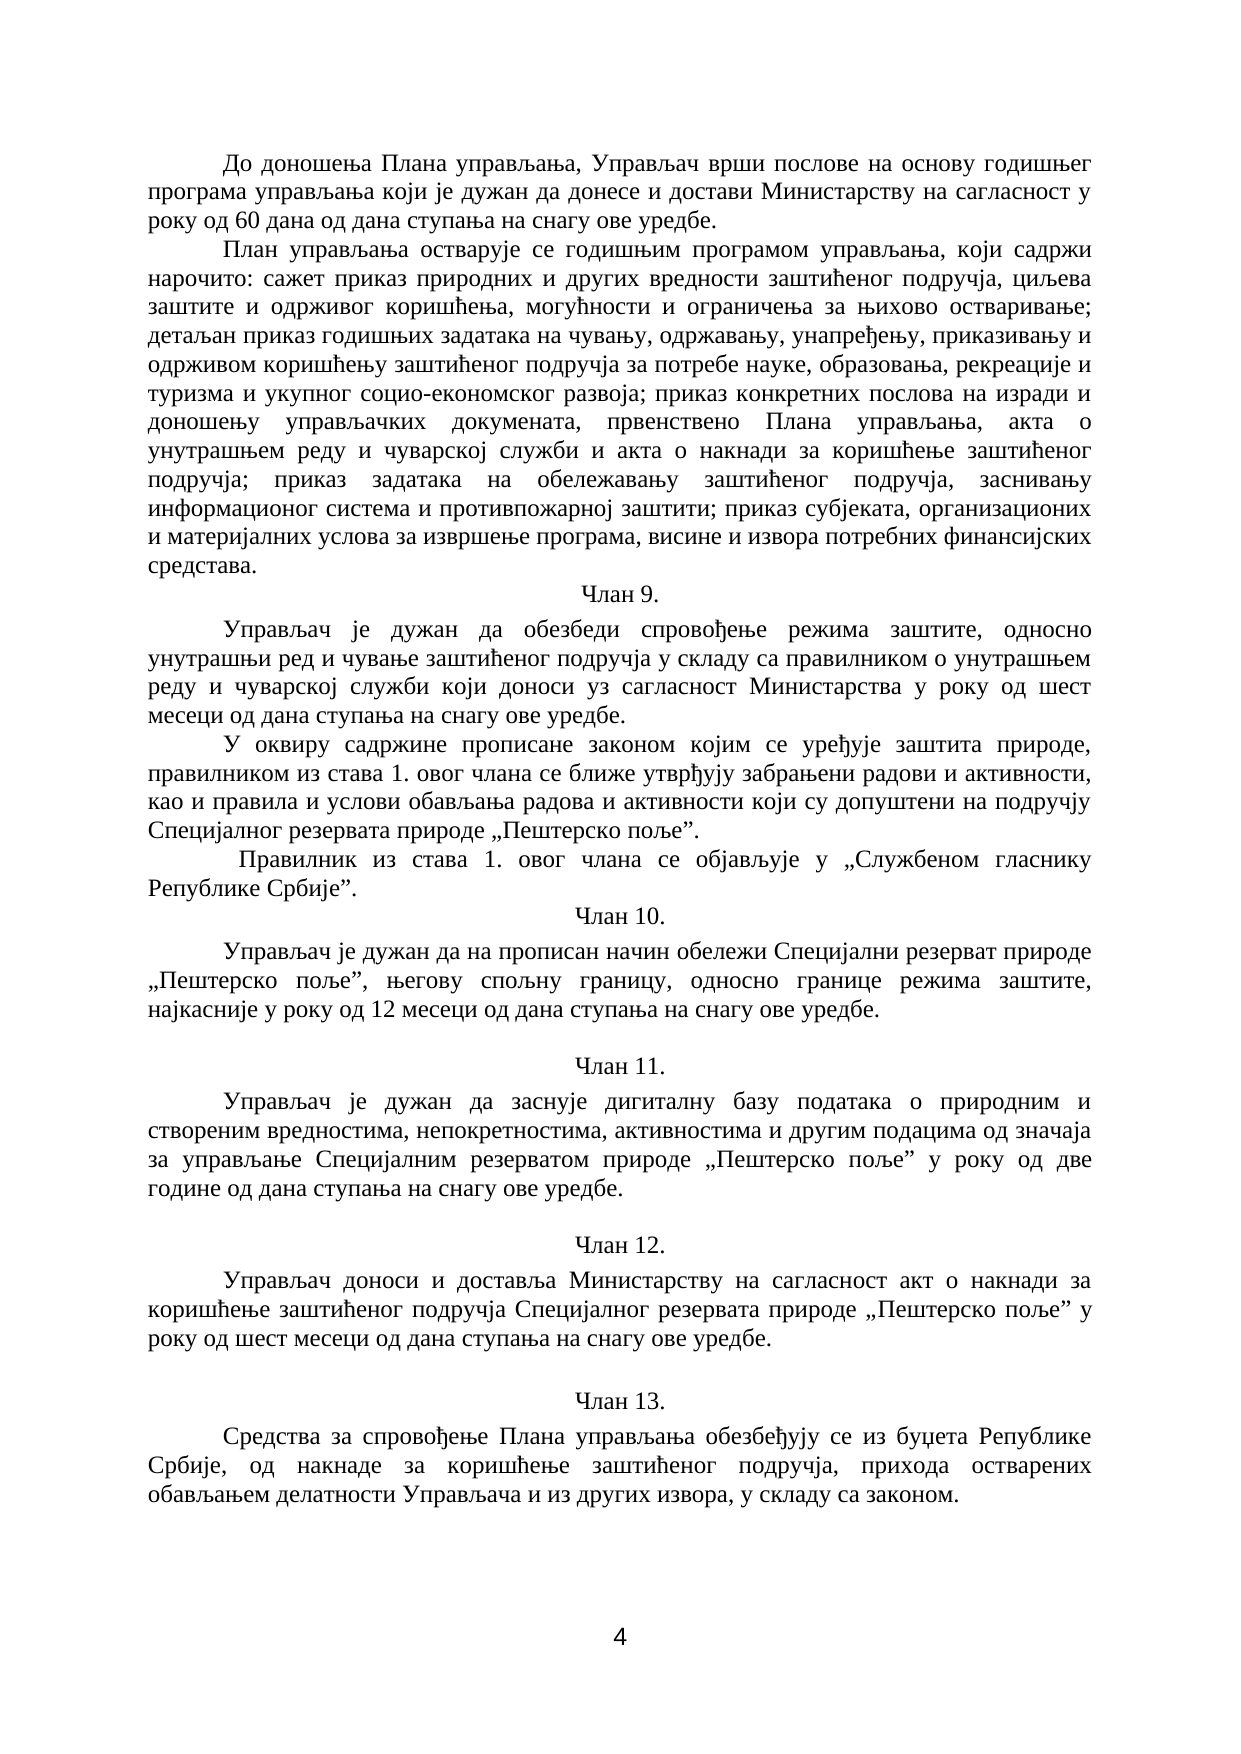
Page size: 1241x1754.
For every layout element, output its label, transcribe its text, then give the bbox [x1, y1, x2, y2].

text Члан 10. [148, 901, 1092, 930]
text Управљач је дужан да заснује дигиталну базу података о природним и створеним вредностима, непокретностима, активностима и другим подацима од значаја за управљање Специјалним резерватом природе „Пештерско пољеˮ у року од две године од дана ступања на снагу ове уредбе. [148, 1086, 1092, 1201]
text Правилник из става 1. овог члана се објављује у „Службеном гласнику Републике Србије”. [148, 844, 1092, 901]
text Члан 12. [148, 1230, 1092, 1259]
text Средства за спровођење Плана управљања обезбеђују се из буџета Републике Србије, од накнаде за коришћење заштићеног подручја, прихода остварених обављањем делатности Управљача и из других извора, у складу са законом. [148, 1421, 1092, 1508]
text План управљања остварује се годишњим програмом управљања, који садржи нарочито: сажет приказ природних и других вредности заштићеног подручја, циљева заштите и одрживог коришћења, могућности и ограничења за њихово остваривање; детаљан приказ годишњих задатака на чувању, одржавању, унапређењу, приказивању и одрживом коришћењу заштићеног подручја за потребе науке, образовања, рекреације и туризма и укупног социо-економског развоја; приказ конкретних послова на изради и доношењу управљачких докумената, првенствено Плана управљања, акта о унутрашњем реду и чуварској служби и акта о накнади за коришћење заштићеног подручја; приказ задатака на обележавању заштићеног подручја, заснивању информационог система и противпожарној заштити; приказ субјеката, организационих и материјалних услова за извршење програма, висине и извора потребних финансијских средстава. [148, 234, 1092, 579]
text Члан 9. [148, 579, 1092, 608]
text Управљач је дужан да обезбеди спровођење режима заштите, односно унутрашњи ред и чување заштићеног подручја у складу са правилником о унутрашњем реду и чуварској служби који доноси уз сагласност Министарства у року од шест месеци од дана ступања на снагу ове уредбе. [148, 614, 1092, 729]
text У оквиру садржине прописане законом којим се уређује заштита природе, правилником из става 1. овог члана се ближе утврђују забрањени радови и активности, као и правила и услови обављања радова и активности који су допуштени на подручју Специјалног резервата природе „Пештерско пољеˮ. [148, 729, 1092, 844]
text До доношења Плана управљања, Управљач врши послове на основу годишњег програма управљања који је дужан да донесе и достави Министарству на сагласност у року од 60 дана од дана ступања на снагу ове уредбе. [148, 148, 1092, 234]
text Члан 11. [148, 1051, 1092, 1080]
text Члан 13. [148, 1386, 1092, 1415]
text Управљач доноси и доставља Министарству на сагласност акт о накнади за коришћење заштићеног подручја Специјалног резервата природе „Пештерско пољеˮ у року од шест месеци од дана ступања на снагу ове уредбе. [148, 1265, 1092, 1351]
text Управљач је дужан да на прописан начин обележи Специјални резерват природе „Пештерско пољеˮ, његову спољну границу, односно границе режима заштите, најкасније у року од 12 месеци од дана ступања на снагу ове уредбе. [148, 936, 1092, 1023]
